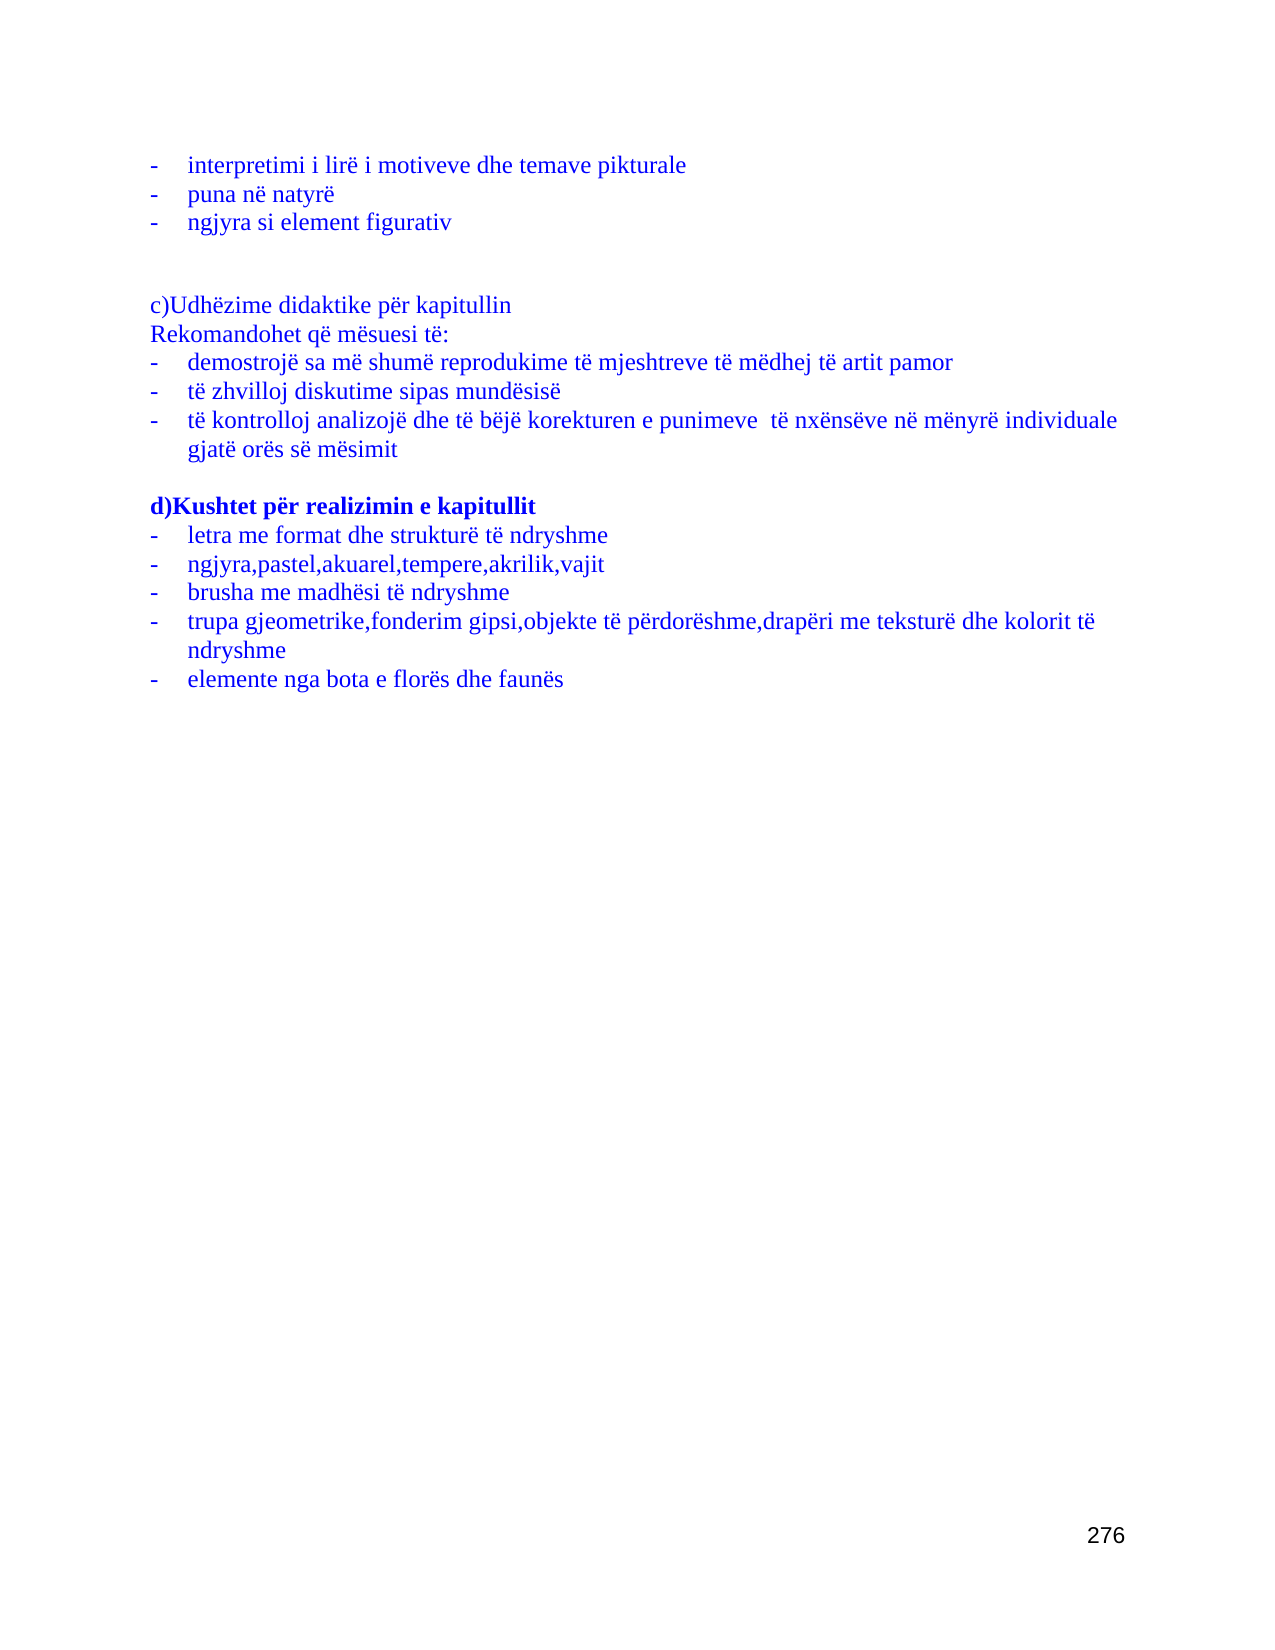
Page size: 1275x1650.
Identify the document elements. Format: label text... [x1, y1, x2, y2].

list c)Udhëzime didaktike për kapitullin [150, 290, 1125, 319]
list ngjyra si element figurativ [150, 207, 1125, 236]
list të zhvilloj diskutime sipas mundësisë [150, 376, 1125, 405]
list brusha me madhësi të ndryshme [150, 577, 1125, 606]
list puna në natyrë [150, 179, 1125, 207]
list Rekomandohet që mësuesi të: [150, 319, 1125, 347]
list elemente nga bota e florës dhe faunës [150, 664, 1125, 692]
list interpretimi i lirë i motiveve dhe temave pikturale [150, 150, 1125, 179]
list letra me format dhe strukturë të ndryshme [150, 520, 1125, 549]
list të kontrolloj analizojë dhe të bëjë korekturen e punimeve të nxënsëve në mënyrë individuale gjatë orës së mësimit [150, 405, 1125, 462]
list demostrojë sa më shumë reprodukime të mjeshtreve të mëdhej të artit pamor [150, 347, 1125, 376]
list trupa gjeometrike,fonderim gipsi,objekte të përdorëshme,drapëri me teksturë dhe kolorit të ndryshme [150, 606, 1125, 664]
list ngjyra,pastel,akuarel,tempere,akrilik,vajit [150, 549, 1125, 577]
list d)Kushtet për realizimin e kapitullit [150, 491, 1125, 520]
